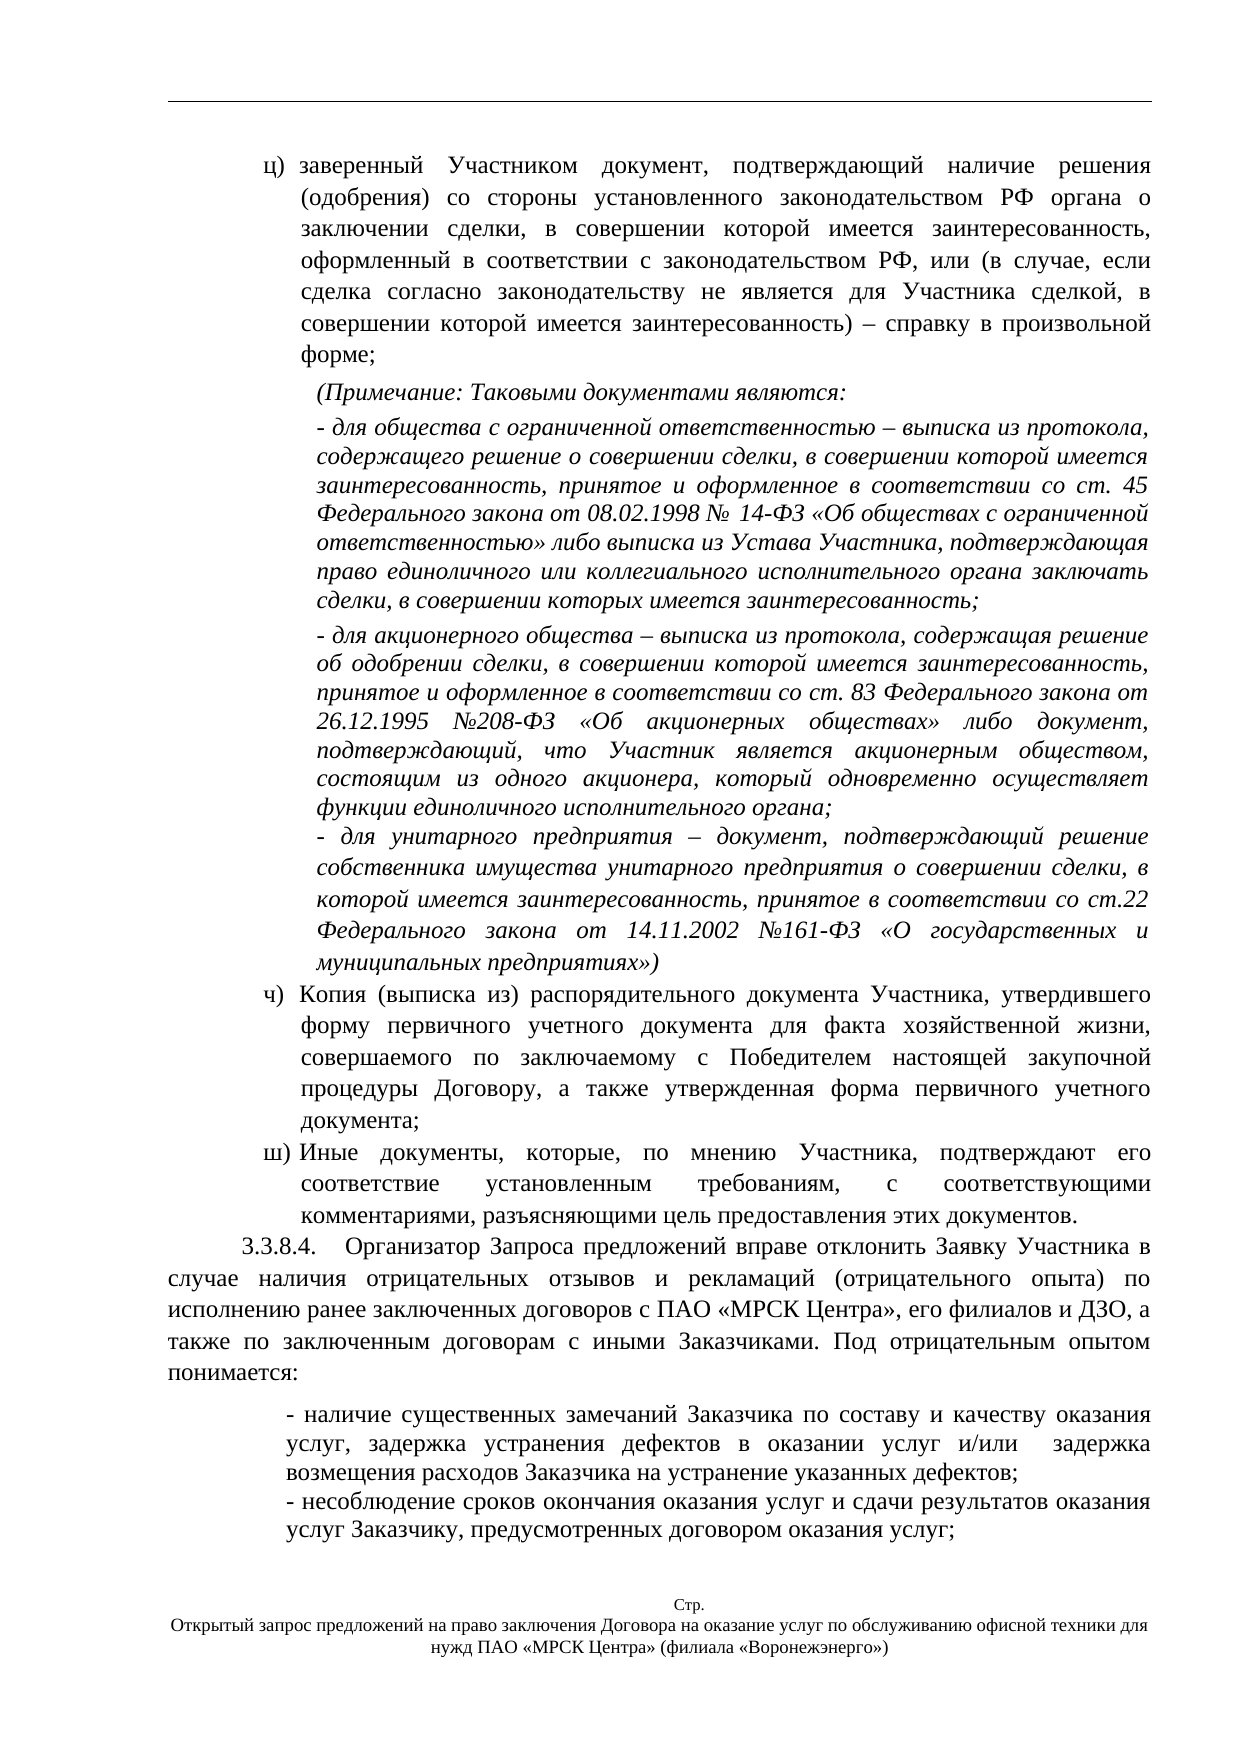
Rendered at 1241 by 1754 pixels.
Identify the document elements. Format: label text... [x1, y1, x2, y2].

list заверенный Участником документ, подтверждающий наличие решения (одобрения) со стороны установленного законодательством РФ органа о заключении сделки, в совершении которой имеется заинтересованность, оформленный в соответствии с законодательством РФ, или (в случае, если сделка согласно законодательству не является для Участника сделкой, в совершении которой имеется заинтересованность) – справку в произвольной форме; [263, 150, 1152, 368]
list Иные документы, которые, по мнению Участника, подтверждают его соответствие установленным требованиям, с соответствующими комментариями, разъясняющими цель предоставления этих документов. [263, 1137, 1152, 1228]
list Копия (выписка из) распорядительного документа Участника, утвердившего форму первичного учетного документа для факта хозяйственной жизни, совершаемого по заключаемому с Победителем настоящей закупочной процедуры Договору, а также утвержденная форма первичного учетного документа; [263, 979, 1152, 1134]
list - для акционерного общества – выписка из протокола, содержащая решение об одобрении сделки, в совершении которой имеется заинтересованность, принятое и оформленное в соответствии со ст. 83 Федерального закона от 26.12.1995 №208-ФЗ «Об акционерных обществах» либо документ, подтверждающий, что Участник является акционерным обществом, состоящим из одного акционера, который одновременно осуществляет функции единоличного исполнительного органа; [316, 620, 1152, 821]
list - для общества с ограниченной ответственностью – выписка из протокола, содержащего решение о совершении сделки, в совершении которой имеется заинтересованность, принятое и оформленное в соответствии со ст. 45 Федерального закона от 08.02.1998 № 14-ФЗ «Об обществах с ограниченной ответственностью» либо выписка из Устава Участника, подтверждающая право единоличного или коллегиального исполнительного органа заключать сделки, в совершении которых имеется заинтересованность; [316, 412, 1152, 613]
list - для унитарного предприятия – документ, подтверждающий решение собственника имущества унитарного предприятия о совершении сделки, в которой имеется заинтересованность, принятое в соответствии со ст.22 Федерального закона от 14.11.2002 №161-ФЗ «О государственных и муниципальных предприятиях») [316, 821, 1152, 976]
list - несоблюдение сроков окончания оказания услуг и сдачи результатов оказания услуг Заказчику, предусмотренных договором оказания услуг; [286, 1486, 1152, 1543]
list - наличие существенных замечаний Заказчика по составу и качеству оказания услуг, задержка устранения дефектов в оказании услуг и/или задержка возмещения расходов Заказчика на устранение указанных дефектов; [286, 1399, 1152, 1486]
list Организатор Запроса предложений вправе отклонить Заявку Участника в случае наличия отрицательных отзывов и рекламаций (отрицательного опыта) по исполнению ранее заключенных договоров с ПАО «МРСК Центра», его филиалов и ДЗО, а также по заключенным договорам с иными Заказчиками. Под отрицательным опытом понимается: [168, 1231, 1152, 1386]
list (Примечание: Таковыми документами являются: [316, 377, 1152, 406]
